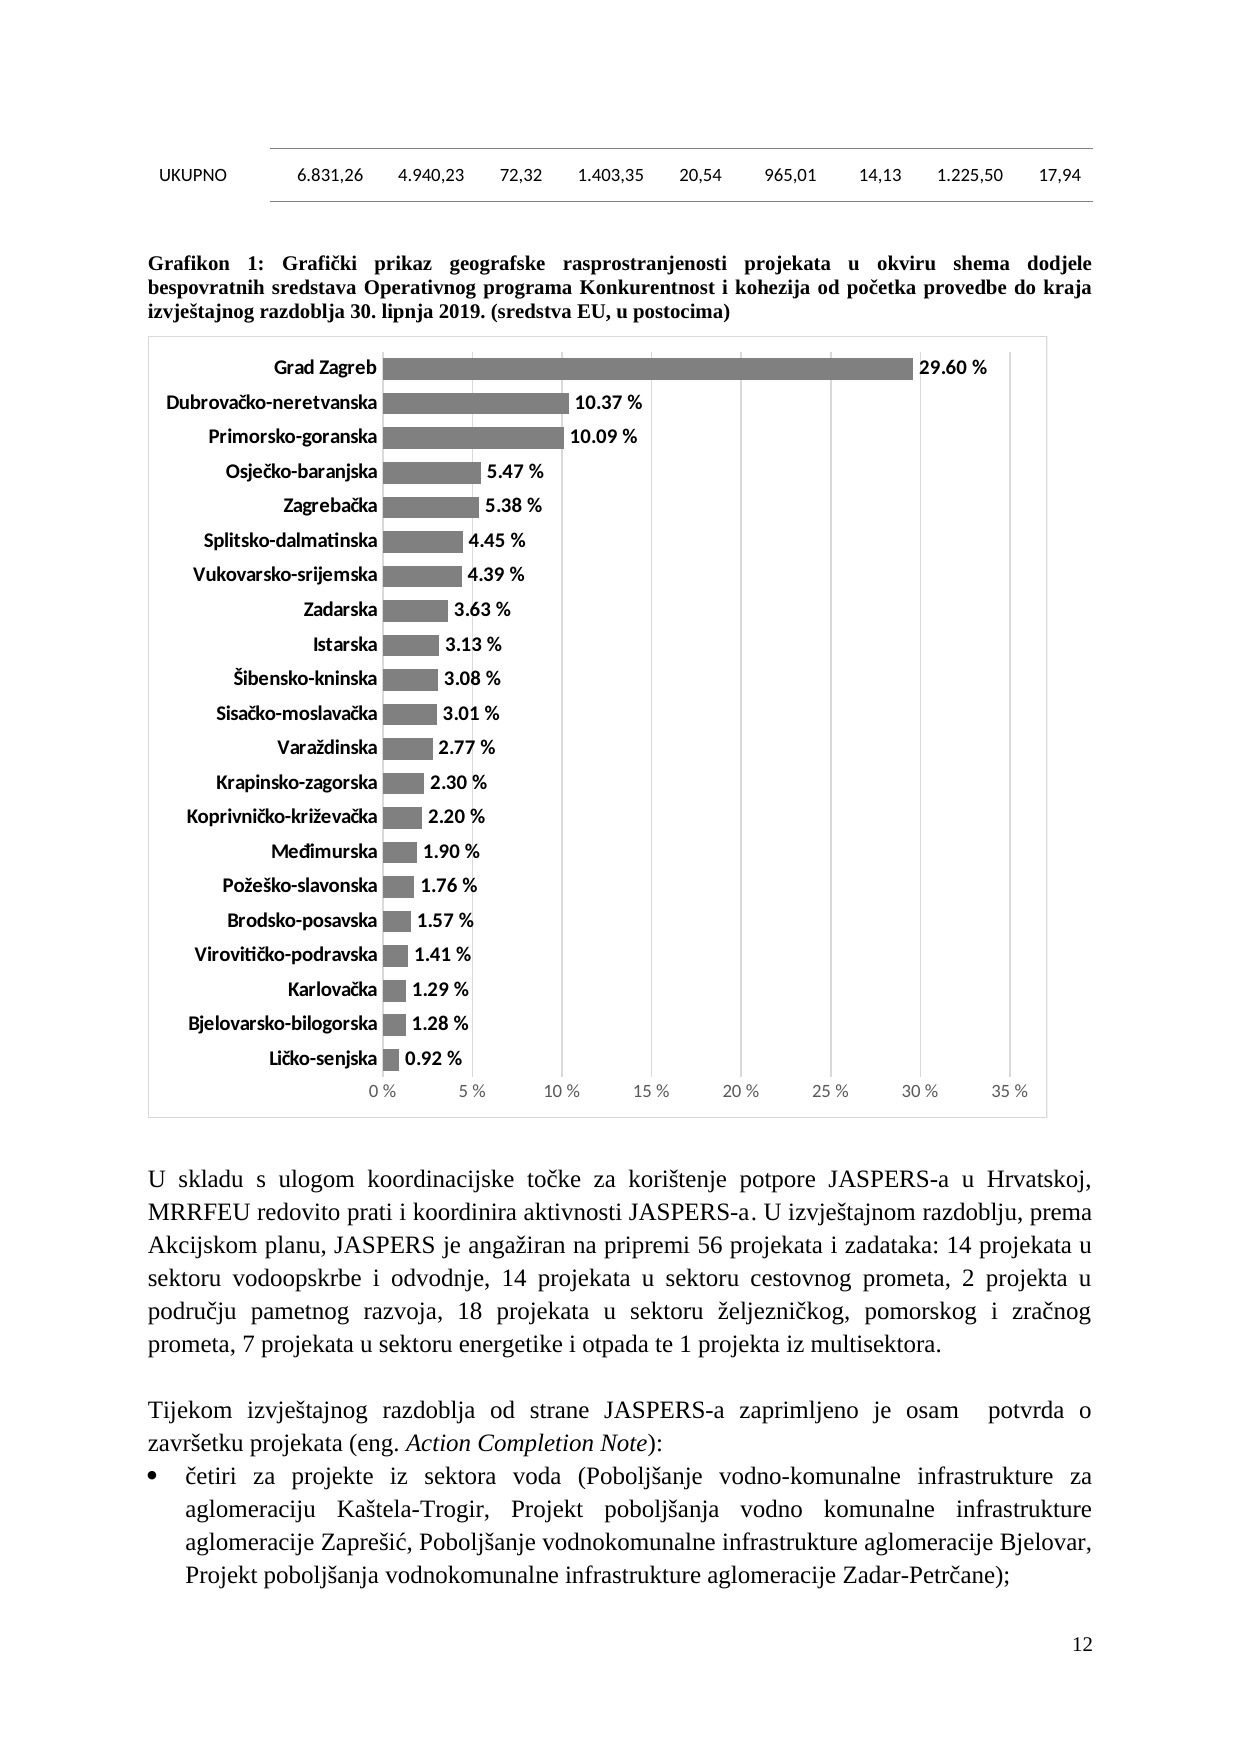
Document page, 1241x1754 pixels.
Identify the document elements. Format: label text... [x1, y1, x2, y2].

table_cell 72,32 [488, 149, 554, 201]
text Grafikon 1: Grafički prikaz geografske rasprostranjenosti projekata u okviru shema dodjele bespovratnih sredstava Operativnog programa Konkurentnost i kohezija od početka provedbe do kraja izvještajnog razdoblja 30. lipnja 2019. (sredstva EU, u postocima) [148, 251, 1093, 323]
table_cell 20,54 [668, 149, 733, 201]
text U skladu s ulogom koordinacijske točke za korištenje potpore JASPERS-a u Hrvatskoj, MRRFEU redovito prati i koordinira aktivnosti JASPERS-a. U izvještajnom razdoblju, prema Akcijskom planu, JASPERS je angažiran na pripremi 56 projekata i zadataka: 14 projekata u sektoru vodoopskrbe i odvodnje, 14 projekata u sektoru cestovnog prometa, 2 projekta u području pametnog razvoja, 18 projekata u sektoru željezničkog, pomorskog i zračnog prometa, 7 projekata u sektoru energetike i otpada te 1 projekta iz multisektora. [148, 1164, 1093, 1358]
table_cell 1.403,35 [554, 149, 667, 201]
table_cell 6.831,26 [270, 149, 374, 201]
text Tijekom izvještajnog razdoblja od strane JASPERS-a zaprimljeno je osam potvrda o završetku projekata (eng. Action Completion Note): [148, 1395, 1093, 1457]
table_cell 965,01 [734, 149, 847, 201]
table_cell UKUPNO [148, 148, 270, 201]
table_cell 1.225,50 [913, 149, 1026, 201]
list četiri za projekte iz sektora voda (Poboljšanje vodno-komunalne infrastrukture za aglomeraciju Kaštela-Trogir, Projekt poboljšanja vodno komunalne infrastrukture aglomeracije Zaprešić, Poboljšanje vodnokomunalne infrastrukture aglomeracije Bjelovar, Projekt poboljšanja vodnokomunalne infrastrukture aglomeracije Zadar-Petrčane); [148, 1461, 1093, 1589]
table_cell 4.940,23 [374, 149, 488, 201]
table_cell 17,94 [1026, 149, 1093, 201]
table_cell 14,13 [847, 149, 913, 201]
